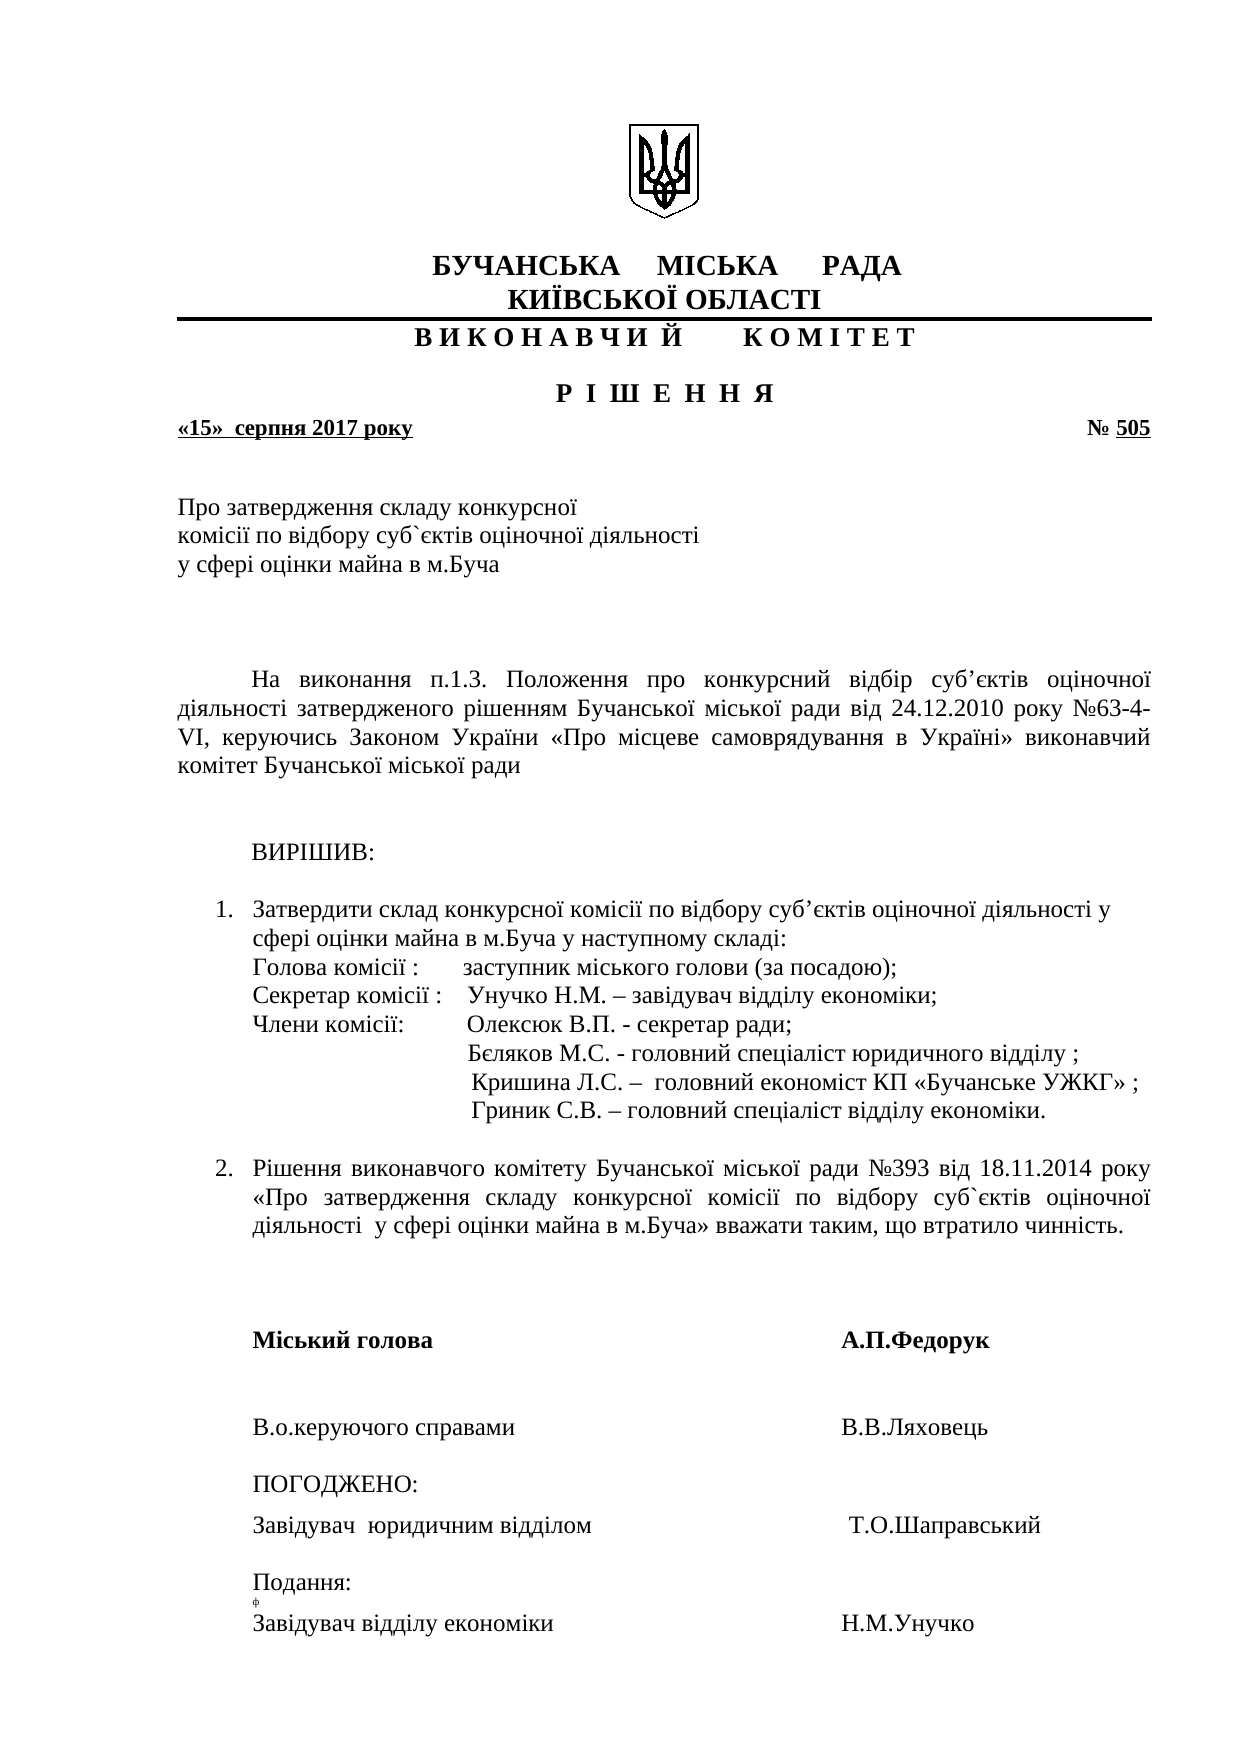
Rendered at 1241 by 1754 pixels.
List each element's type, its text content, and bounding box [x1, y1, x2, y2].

text комісії по відбору суб`єктів оціночної діяльності [177, 520, 1152, 549]
list Гриник С.В. – головний спеціаліст відділу економіки. [252, 1095, 1152, 1124]
text КИЇВСЬКОЇ ОБЛАСТІ [177, 282, 1152, 317]
text ВИРІШИВ: [177, 837, 1152, 865]
list Секретар комісії : Унучко Н.М. – завідувач відділу економіки; [252, 980, 1152, 1009]
list Голова комісії : заступник міського голови (за посадою); [252, 952, 1152, 980]
text «15» серпня 2017 року № 505 [177, 414, 1152, 441]
list Подання: [252, 1567, 1152, 1596]
text В И К О Н А В Ч И Й К О М І Т Е Т [177, 321, 1152, 352]
list Завідувач юридичним відділом Т.О.Шаправський [252, 1510, 1152, 1538]
list Бєляков М.С. - головний спеціаліст юридичного відділу ; [252, 1038, 1152, 1067]
text БУЧАНСЬКА МІСЬКА РАДА [183, 248, 1152, 282]
text Р І Ш Е Н Н Я [177, 377, 1152, 408]
list Рішення виконавчого комітету Бучанської міської ради №393 від 18.11.2014 року «Про затвердження складу конкурсної комісії по відбору суб`єктів оціночної діяльності у сфері оцінки майна в м.Буча» вважати таким, що втратило чинність. [215, 1153, 1152, 1239]
list Кришина Л.С. – головний економіст КП «Бучанське УЖКГ» ; [252, 1067, 1152, 1095]
list Члени комісії: Олексюк В.П. - секретар ради; [252, 1009, 1152, 1038]
text у сфері оцінки майна в м.Буча [177, 549, 1152, 578]
list ПОГОДЖЕНО: [252, 1469, 1152, 1498]
list В.о.керуючого справами В.В.Ляховець [252, 1412, 1152, 1440]
list Міський голова А.П.Федорук [252, 1325, 1152, 1354]
text На виконання п.1.3. Положення про конкурсний відбір суб’єктів оціночної діяльності затвердженого рішенням Бучанської міської ради від 24.12.2010 року №63-4-VI, керуючись Законом України «Про місцеве самоврядування в Україні» виконавчий комітет Бучанської міської ради [177, 664, 1152, 779]
list Затвердити склад конкурсної комісії по відбору суб’єктів оціночної діяльності у сфері оцінки майна в м.Буча у наступному складі: [215, 894, 1152, 952]
list Завідувач відділу економіки Н.М.Унучко [252, 1608, 1152, 1637]
text Про затвердження складу конкурсної [177, 492, 1152, 520]
